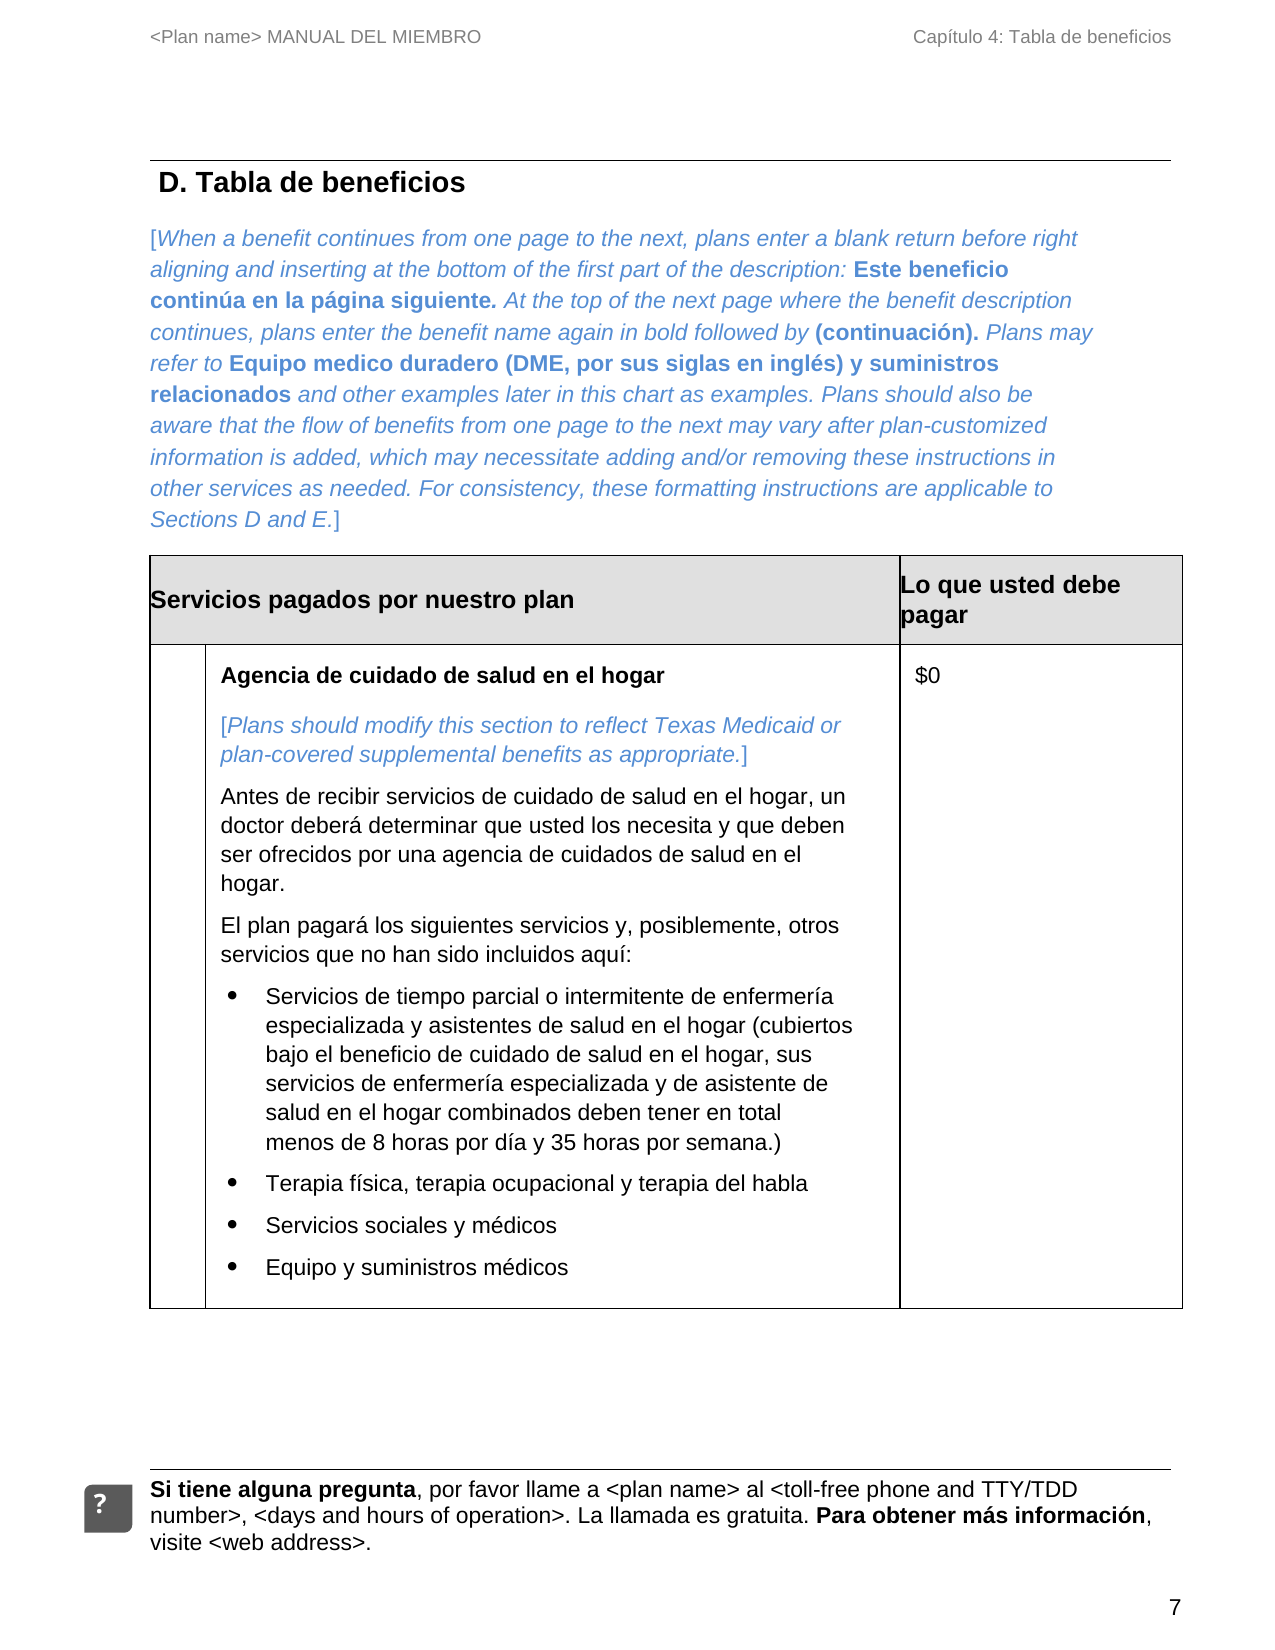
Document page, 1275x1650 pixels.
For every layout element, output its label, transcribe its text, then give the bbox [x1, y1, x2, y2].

table_cell $0 [901, 645, 1182, 1308]
table_header Servicios pagados por nuestro plan [151, 556, 899, 644]
subtitle D. Tabla de beneficios [150, 161, 1171, 200]
table_cell [151, 645, 205, 1308]
table_header Lo que usted debe pagar [901, 556, 1182, 644]
text [When a benefit continues from one page to the next, plans enter a blank return before right aligning and inserting at the bottom of the first part of the description: Este beneficio continúa en la página siguiente. At the top of the next page where the benefit description continues, plans enter the benefit name again in bold followed by (continuación). Plans may refer to Equipo medico duradero (DME, por sus siglas en inglés) y suministros relacionados and other examples later in this chart as examples. Plans should also be aware that the flow of benefits from one page to the next may vary after plan-customized information is added, which may necessitate adding and/or removing these instructions in other services as needed. For consistency, these formatting instructions are applicable to Sections D and E.] [150, 221, 1096, 534]
table_cell Agencia de cuidado de salud en el hogar [Plans should modify this section to reflect Texas Medicaid or plan-covered supplemental benefits as appropriate.] Antes de recibir servicios de cuidado de salud en el hogar, un doctor deberá determinar que usted los necesita y que deben ser ofrecidos por una agencia de cuidados de salud en el hogar. El plan pagará los siguientes servicios y, posiblemente, otros servicios que no han sido incluidos aquí: Servicios de tiempo parcial o intermitente de enfermería especializada y asistentes de salud en el hogar (cubiertos bajo el beneficio de cuidado de salud en el hogar, sus servicios de enfermería especializada y de asistente de salud en el hogar combinados deben tener en total menos de 8 horas por día y 35 horas por semana.) Terapia física, terapia ocupacional y terapia del habla Servicios sociales y médicos Equipo y suministros médicos [206, 645, 899, 1308]
